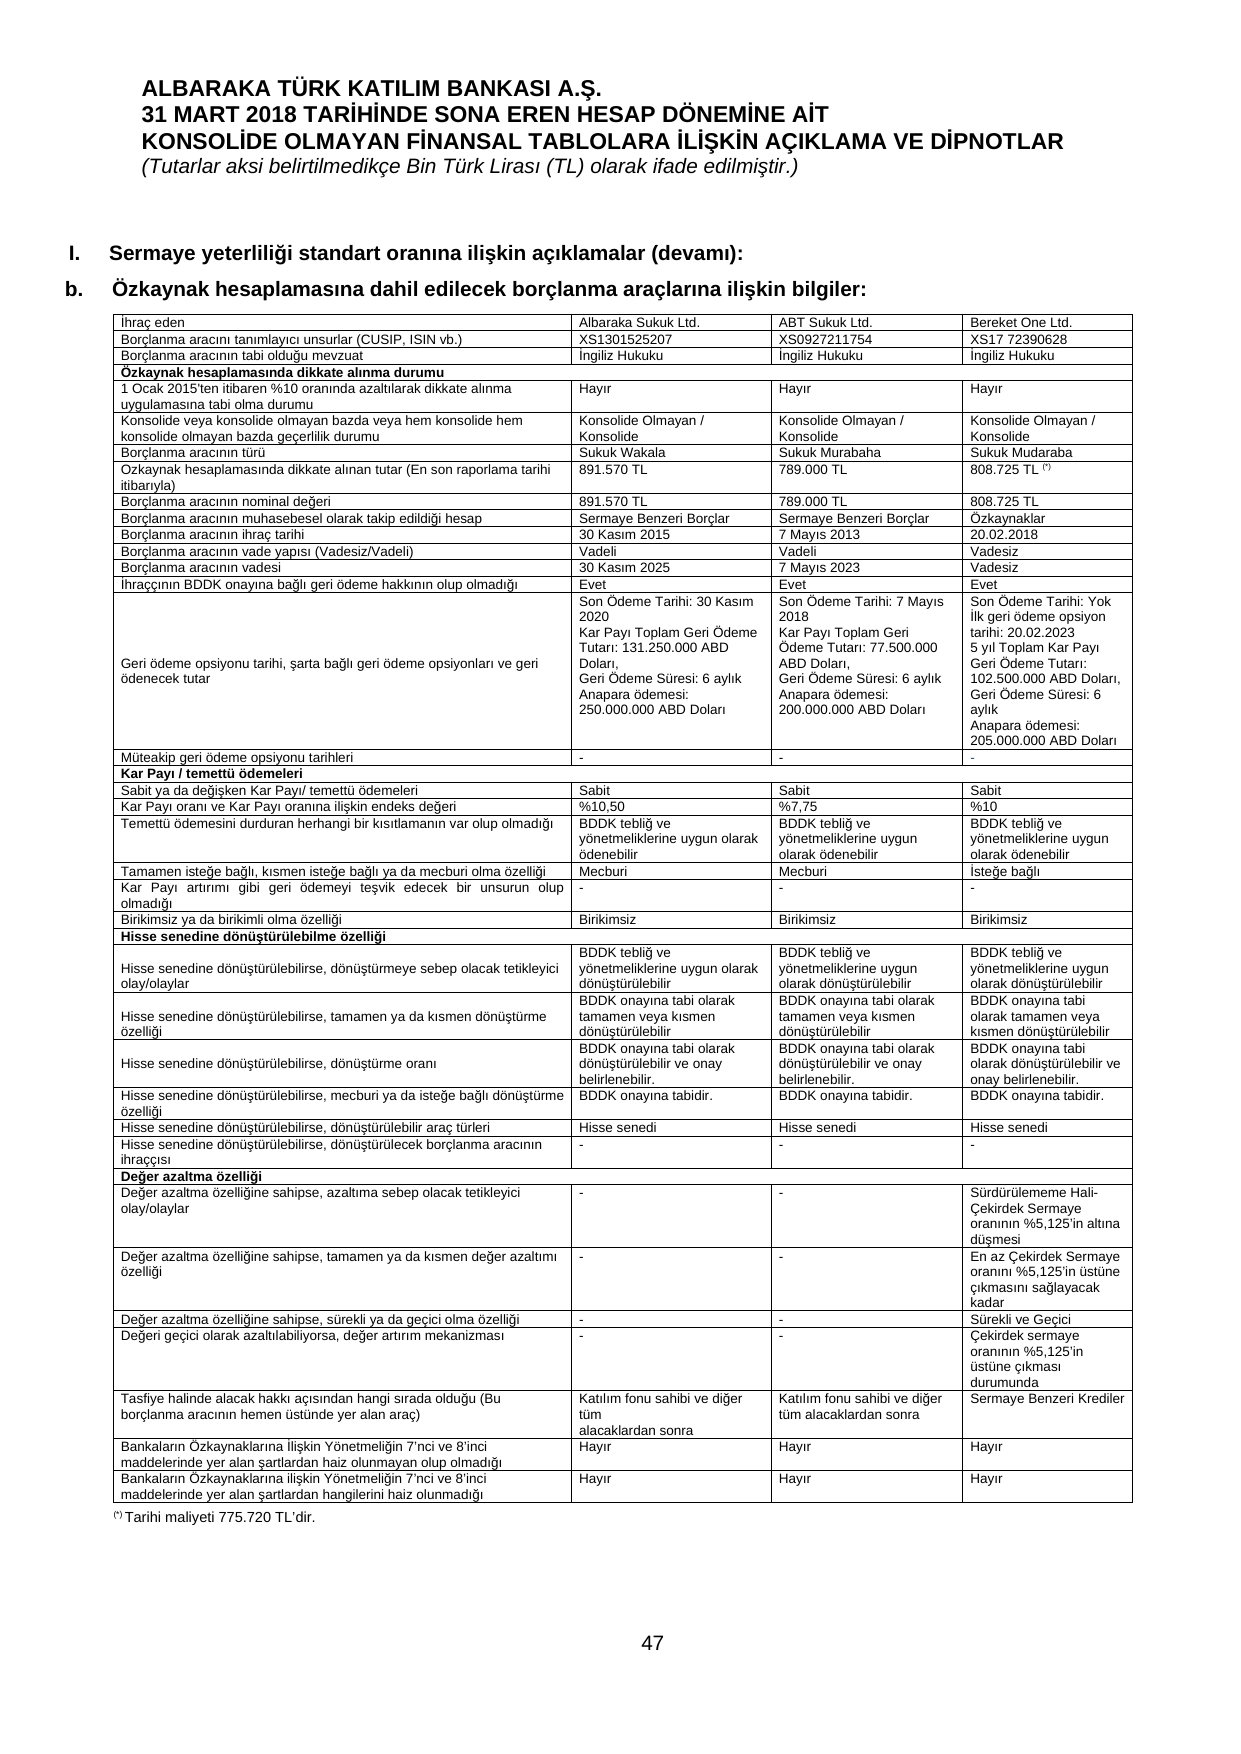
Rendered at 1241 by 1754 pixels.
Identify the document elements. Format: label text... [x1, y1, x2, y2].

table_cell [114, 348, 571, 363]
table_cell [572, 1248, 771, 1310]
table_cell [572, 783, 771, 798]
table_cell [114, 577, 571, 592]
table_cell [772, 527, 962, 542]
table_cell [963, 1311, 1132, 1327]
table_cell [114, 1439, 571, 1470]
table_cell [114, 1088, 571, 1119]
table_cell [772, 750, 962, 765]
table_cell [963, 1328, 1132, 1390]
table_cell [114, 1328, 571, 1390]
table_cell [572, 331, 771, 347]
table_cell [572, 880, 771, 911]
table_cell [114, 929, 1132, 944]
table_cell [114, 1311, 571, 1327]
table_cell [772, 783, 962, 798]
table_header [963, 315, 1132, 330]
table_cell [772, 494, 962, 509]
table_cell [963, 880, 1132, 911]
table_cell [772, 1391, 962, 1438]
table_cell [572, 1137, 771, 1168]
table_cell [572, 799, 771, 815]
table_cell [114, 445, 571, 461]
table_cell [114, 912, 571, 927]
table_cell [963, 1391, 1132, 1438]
text I. Sermaye yeterliliği standart oranına ilişkin açıklamalar (devamı): [68, 241, 1162, 265]
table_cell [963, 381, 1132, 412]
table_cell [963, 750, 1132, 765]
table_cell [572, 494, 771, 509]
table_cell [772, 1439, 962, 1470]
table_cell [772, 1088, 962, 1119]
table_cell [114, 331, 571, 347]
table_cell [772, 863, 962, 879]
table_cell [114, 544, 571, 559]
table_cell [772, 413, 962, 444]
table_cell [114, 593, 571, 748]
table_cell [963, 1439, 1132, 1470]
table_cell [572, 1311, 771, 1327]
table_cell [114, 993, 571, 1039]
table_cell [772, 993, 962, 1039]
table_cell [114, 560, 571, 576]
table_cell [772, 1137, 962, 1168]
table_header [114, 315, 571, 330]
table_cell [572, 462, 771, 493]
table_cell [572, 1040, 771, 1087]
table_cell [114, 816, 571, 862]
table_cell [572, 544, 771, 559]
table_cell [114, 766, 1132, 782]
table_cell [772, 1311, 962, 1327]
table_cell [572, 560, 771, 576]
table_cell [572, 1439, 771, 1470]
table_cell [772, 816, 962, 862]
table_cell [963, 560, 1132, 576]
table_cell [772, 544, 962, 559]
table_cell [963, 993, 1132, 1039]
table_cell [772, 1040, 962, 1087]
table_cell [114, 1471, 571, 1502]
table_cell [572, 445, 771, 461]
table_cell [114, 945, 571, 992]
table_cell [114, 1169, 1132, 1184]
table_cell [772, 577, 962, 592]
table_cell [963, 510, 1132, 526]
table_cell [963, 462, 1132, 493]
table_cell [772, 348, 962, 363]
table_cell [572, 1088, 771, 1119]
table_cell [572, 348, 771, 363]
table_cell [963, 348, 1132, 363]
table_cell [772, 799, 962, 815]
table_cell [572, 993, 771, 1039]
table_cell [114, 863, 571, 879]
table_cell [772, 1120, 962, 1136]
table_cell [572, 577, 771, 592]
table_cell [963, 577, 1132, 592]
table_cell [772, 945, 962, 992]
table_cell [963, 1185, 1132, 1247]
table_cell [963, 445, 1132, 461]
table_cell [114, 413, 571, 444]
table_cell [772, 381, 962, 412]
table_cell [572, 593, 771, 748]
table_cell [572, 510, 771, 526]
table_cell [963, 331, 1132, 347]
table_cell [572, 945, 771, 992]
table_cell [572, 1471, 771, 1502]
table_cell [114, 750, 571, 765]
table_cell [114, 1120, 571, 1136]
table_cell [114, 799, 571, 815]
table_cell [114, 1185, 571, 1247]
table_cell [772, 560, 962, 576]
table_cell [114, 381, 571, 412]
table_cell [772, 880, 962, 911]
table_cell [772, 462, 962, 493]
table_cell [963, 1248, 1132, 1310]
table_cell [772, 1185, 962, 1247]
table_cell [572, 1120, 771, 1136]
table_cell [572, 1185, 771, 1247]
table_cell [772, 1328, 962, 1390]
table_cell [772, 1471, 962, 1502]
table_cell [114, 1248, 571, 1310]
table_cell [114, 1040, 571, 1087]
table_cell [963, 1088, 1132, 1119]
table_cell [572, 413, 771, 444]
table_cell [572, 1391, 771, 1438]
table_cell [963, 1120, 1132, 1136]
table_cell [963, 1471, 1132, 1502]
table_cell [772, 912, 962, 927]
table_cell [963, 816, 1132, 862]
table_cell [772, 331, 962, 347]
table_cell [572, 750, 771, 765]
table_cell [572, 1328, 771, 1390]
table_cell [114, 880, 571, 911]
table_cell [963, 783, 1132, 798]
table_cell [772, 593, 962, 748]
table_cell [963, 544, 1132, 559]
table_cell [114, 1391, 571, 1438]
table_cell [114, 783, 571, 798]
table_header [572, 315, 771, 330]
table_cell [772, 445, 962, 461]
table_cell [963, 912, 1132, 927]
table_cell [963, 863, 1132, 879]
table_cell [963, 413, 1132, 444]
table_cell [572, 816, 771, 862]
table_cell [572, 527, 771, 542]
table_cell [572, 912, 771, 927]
text (*) Tarihi maliyeti 775.720 TL’dir. [113, 1509, 1162, 1526]
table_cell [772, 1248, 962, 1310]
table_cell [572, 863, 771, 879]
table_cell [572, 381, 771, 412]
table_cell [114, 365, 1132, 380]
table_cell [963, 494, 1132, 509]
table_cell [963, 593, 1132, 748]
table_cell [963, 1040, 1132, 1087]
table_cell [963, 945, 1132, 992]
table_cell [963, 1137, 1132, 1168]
text b. Özkaynak hesaplamasına dahil edilecek borçlanma araçlarına ilişkin bilgiler: [64, 277, 1162, 301]
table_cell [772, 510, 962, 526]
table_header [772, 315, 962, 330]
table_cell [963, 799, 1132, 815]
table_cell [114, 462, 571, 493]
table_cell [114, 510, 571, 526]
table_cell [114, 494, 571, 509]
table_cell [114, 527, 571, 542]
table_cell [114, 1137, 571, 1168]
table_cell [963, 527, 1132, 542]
